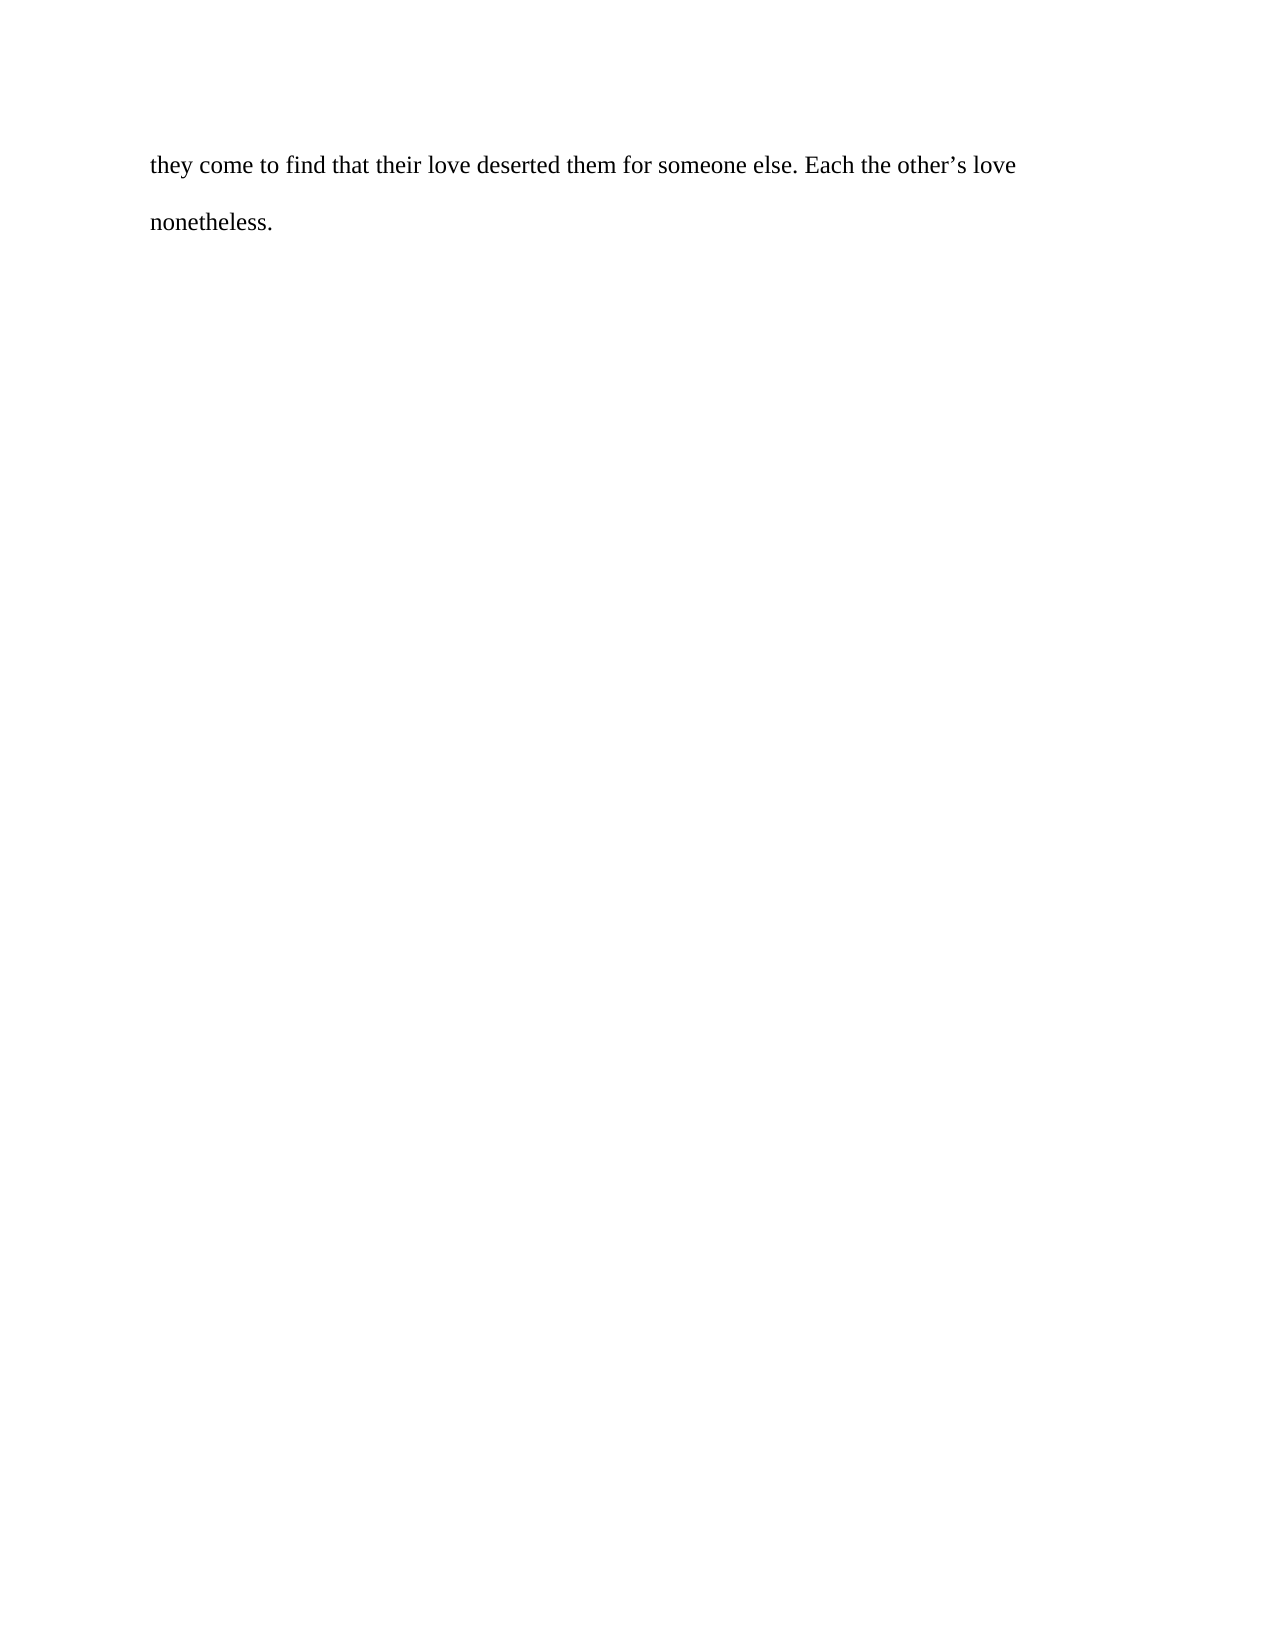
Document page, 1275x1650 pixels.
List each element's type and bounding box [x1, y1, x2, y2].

text [150, 150, 1125, 236]
